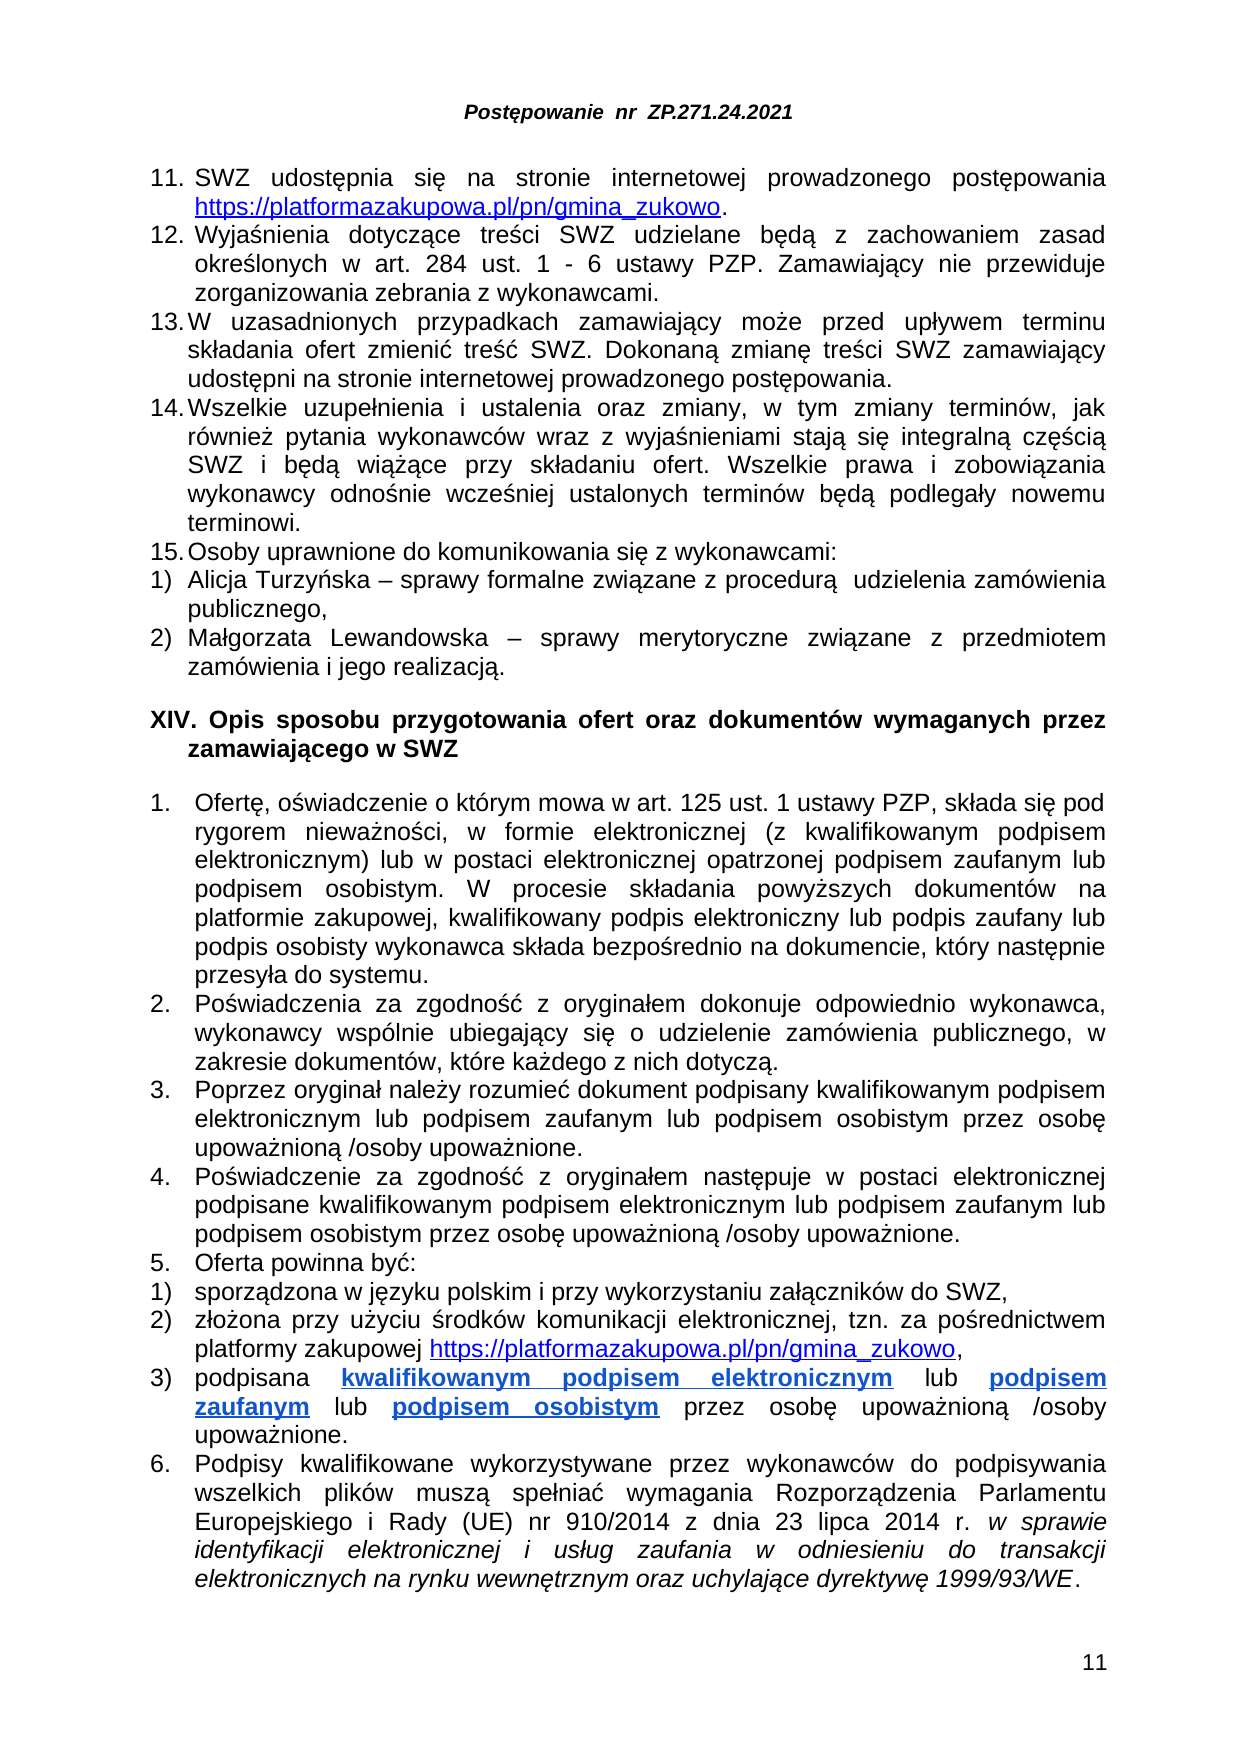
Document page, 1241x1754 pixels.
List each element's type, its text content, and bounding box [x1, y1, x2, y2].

list podpisana kwalifikowanym podpisem elektronicznym lub podpisem zaufanym lub podpisem osobistym przez osobę upoważnioną /osoby upoważnione. [150, 1363, 1107, 1449]
list Poświadczenie za zgodność z oryginałem następuje w postaci elektronicznej podpisane kwalifikowanym podpisem elektronicznym lub podpisem zaufanym lub podpisem osobistym przez osobę upoważnioną /osoby upoważnione. [150, 1162, 1107, 1248]
list złożona przy użyciu środków komunikacji elektronicznej, tzn. za pośrednictwem platformy zakupowej https://platformazakupowa.pl/pn/gmina_zukowo, [150, 1305, 1107, 1363]
list Wszelkie uzupełnienia i ustalenia oraz zmiany, w tym zmiany terminów, jak również pytania wykonawców wraz z wyjaśnieniami stają się integralną częścią SWZ i będą wiążące przy składaniu ofert. Wszelkie prawa i zobowiązania wykonawcy odnośnie wcześniej ustalonych terminów będą podlegały nowemu terminowi. [150, 393, 1107, 537]
list Oferta powinna być: [150, 1248, 1107, 1277]
list Wyjaśnienia dotyczące treści SWZ udzielane będą z zachowaniem zasad określonych w art. 284 ust. 1 - 6 ustawy PZP. Zamawiający nie przewiduje zorganizowania zebrania z wykonawcami. [150, 220, 1107, 307]
list Ofertę, oświadczenie o którym mowa w art. 125 ust. 1 ustawy PZP, składa się pod rygorem nieważności, w formie elektronicznej (z kwalifikowanym podpisem elektronicznym) lub w postaci elektronicznej opatrzonej podpisem zaufanym lub podpisem osobistym. W procesie składania powyższych dokumentów na platformie zakupowej, kwalifikowany podpis elektroniczny lub podpis zaufany lub podpis osobisty wykonawca składa bezpośrednio na dokumencie, który następnie przesyła do systemu. [150, 788, 1107, 989]
list W uzasadnionych przypadkach zamawiający może przed upływem terminu składania ofert zmienić treść SWZ. Dokonaną zmianę treści SWZ zamawiający udostępni na stronie internetowej prowadzonego postępowania. [150, 307, 1107, 393]
list Podpisy kwalifikowane wykorzystywane przez wykonawców do podpisywania wszelkich plików muszą spełniać wymagania Rozporządzenia Parlamentu Europejskiego i Rady (UE) nr 910/2014 z dnia 23 lipca 2014 r. w sprawie identyfikacji elektronicznej i usług zaufania w odniesieniu do transakcji elektronicznych na rynku wewnętrznym oraz uchylające dyrektywę 1999/93/WE. [150, 1449, 1107, 1593]
subtitle XIV. Opis sposobu przygotowania ofert oraz dokumentów wymaganych przez zamawiającego w SWZ [150, 705, 1107, 763]
list Poświadczenia za zgodność z oryginałem dokonuje odpowiednio wykonawca, wykonawcy wspólnie ubiegający się o udzielenie zamówienia publicznego, w zakresie dokumentów, które każdego z nich dotyczą. [150, 989, 1107, 1075]
list Małgorzata Lewandowska – sprawy merytoryczne związane z przedmiotem zamówienia i jego realizacją. [150, 623, 1107, 680]
list Osoby uprawnione do komunikowania się z wykonawcami: [150, 537, 1107, 565]
list Alicja Turzyńska – sprawy formalne związane z procedurą udzielenia zamówienia publicznego, [150, 565, 1107, 623]
list sporządzona w języku polskim i przy wykorzystaniu załączników do SWZ, [150, 1277, 1107, 1305]
list Poprzez oryginał należy rozumieć dokument podpisany kwalifikowanym podpisem elektronicznym lub podpisem zaufanym lub podpisem osobistym przez osobę upoważnioną /osoby upoważnione. [150, 1075, 1107, 1162]
list SWZ udostępnia się na stronie internetowej prowadzonego postępowania https://platformazakupowa.pl/pn/gmina_zukowo. [150, 163, 1107, 220]
